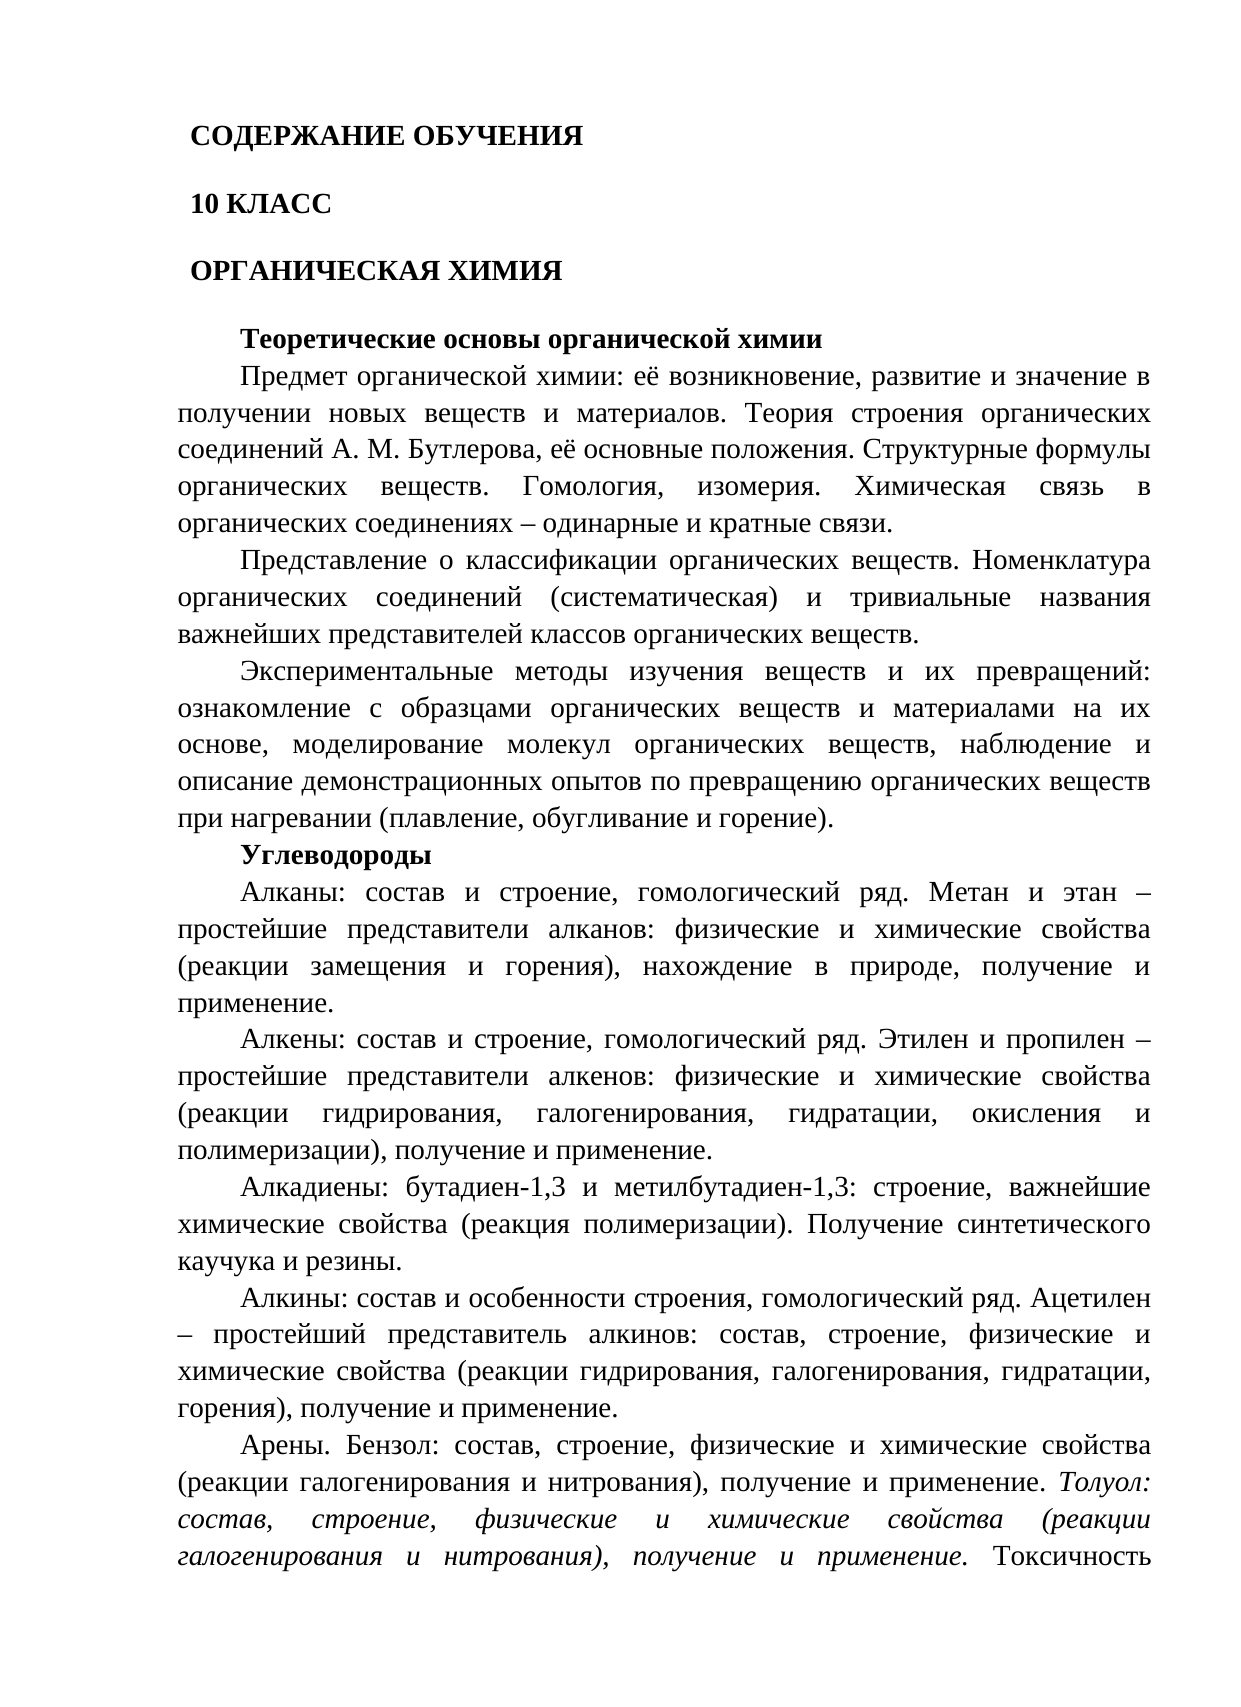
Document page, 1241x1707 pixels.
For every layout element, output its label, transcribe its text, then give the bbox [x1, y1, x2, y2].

text Представление о классификации органических веществ. Номенклатура органических соединений (систематическая) и тривиальные названия важнейших представителей классов органических веществ. [177, 542, 1152, 649]
text СОДЕРЖАНИЕ ОБУЧЕНИЯ [190, 118, 1152, 152]
text ОРГАНИЧЕСКАЯ ХИМИЯ [190, 253, 1152, 287]
text Алкадиены: бутадиен-1,3 и метилбутадиен-1,3: строение, важнейшие химические свойства (реакция полимеризации). Получение синтетического каучука и резины. [177, 1169, 1152, 1276]
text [177, 1427, 1152, 1571]
text Алкены: состав и строение, гомологический ряд. Этилен и пропилен – простейшие представители алкенов: физические и химические свойства (реакции гидрирования, галогенирования, гидратации, окисления и полимеризации), получение и применение. [177, 1022, 1152, 1166]
text Алкины: состав и особенности строения, гомологический ряд. Ацетилен – простейший представитель алкинов: состав, строение, физические и химические свойства (реакции гидрирования, галогенирования, гидратации, горения), получение и применение. [177, 1280, 1152, 1424]
text Экспериментальные методы изучения веществ и их превращений: ознакомление с образцами органических веществ и материалами на их основе, моделирование молекул органических веществ, наблюдение и описание демонстрационных опытов по превращению органических веществ при нагревании (плавление, обугливание и горение). [177, 653, 1152, 834]
text Предмет органической химии: её возникновение, развитие и значение в получении новых веществ и материалов. Теория строения органических соединений А. М. Бутлерова, её основные положения. Структурные формулы органических веществ. Гомология, изомерия. Химическая связь в органических соединениях – одинарные и кратные связи. [177, 358, 1152, 539]
text 10 КЛАСС [190, 186, 1152, 219]
text Углеводороды [177, 837, 1152, 871]
text Теоретические основы органической химии [177, 321, 1152, 354]
text Алканы: состав и строение, гомологический ряд. Метан и этан – простейшие представители алканов: физические и химические свойства (реакции замещения и горения), нахождение в природе, получение и применение. [177, 874, 1152, 1018]
